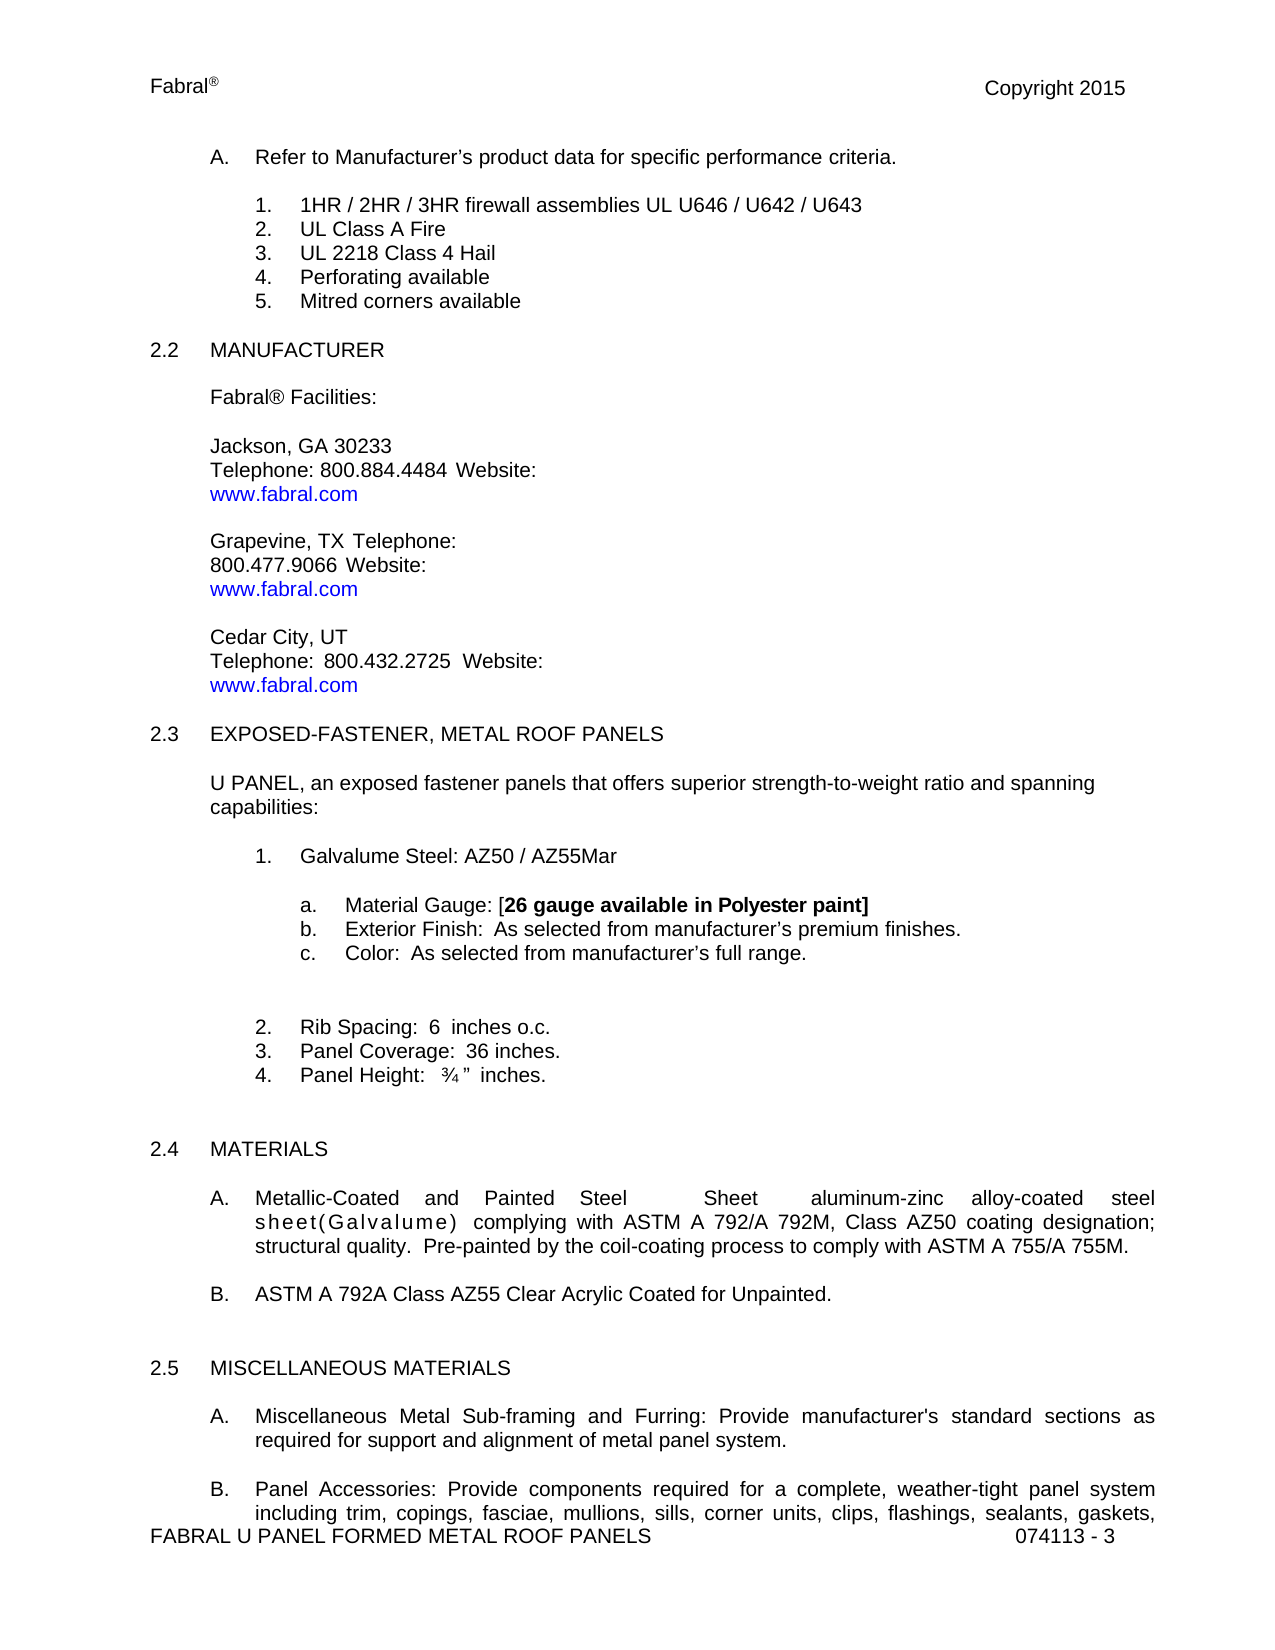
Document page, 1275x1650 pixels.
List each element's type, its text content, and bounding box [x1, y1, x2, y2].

list MANUFACTURER Fabral® Facilities: [150, 337, 421, 409]
list EXPOSED-FASTENER, METAL ROOF PANELS [150, 722, 1167, 746]
text U PANEL, an exposed fastener panels that offers superior strength-to-weight ratio and spanning capabilities: [210, 771, 1167, 819]
list Metallic-Coated and Painted Steel Sheet aluminum-zinc alloy-coated steel sheet(Galvalume) complying with ASTM A 792/A 792M, Class AZ50 coating designation; structural quality. Pre-painted by the coil-coating process to comply with ASTM A 755/A 755M. [210, 1186, 1155, 1257]
list Galvalume Steel: AZ50 / AZ55Mar [255, 844, 1167, 868]
list MISCELLANEOUS MATERIALS [150, 1356, 1167, 1379]
list Exterior Finish: As selected from manufacturer’s premium finishes. [300, 917, 1167, 941]
list Material Gauge: [26 gauge available in Polyester paint] [300, 892, 1167, 916]
text Telephone: 800.432.2725 Website: www.fabral.com [210, 649, 553, 697]
list Miscellaneous Metal Sub-framing and Furring: Provide manufacturer's standard sections as required for support and alignment of metal panel system. [210, 1404, 1155, 1452]
text Grapevine, TX Telephone: 800.477.9066 Website: www.fabral.com [210, 529, 477, 601]
text Telephone: 800.884.4484 Website: www.fabral.com [210, 458, 553, 506]
list Refer to Manufacturer’s product data for specific performance criteria. [210, 145, 1167, 169]
list Panel Height: ¾” inches. [255, 1062, 1167, 1086]
list UL 2218 Class 4 Hail [255, 241, 1167, 264]
list Color: As selected from manufacturer’s full range. [300, 941, 1167, 964]
text Cedar City, UT [210, 625, 1167, 649]
list Mitred corners available [255, 288, 1167, 312]
list UL Class A Fire [255, 217, 1167, 241]
list MATERIALS [150, 1137, 1167, 1161]
list Rib Spacing: 6 inches o.c. [255, 1014, 1167, 1038]
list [210, 1477, 1155, 1525]
list ASTM A 792A Class AZ55 Clear Acrylic Coated for Unpainted. [210, 1281, 1155, 1305]
list 1HR / 2HR / 3HR firewall assemblies UL U646 / U642 / U643 [255, 193, 1167, 217]
list Panel Coverage: 36 inches. [255, 1038, 1167, 1062]
text Jackson, GA 30233 [210, 434, 1167, 458]
list Perforating available [255, 264, 1167, 288]
